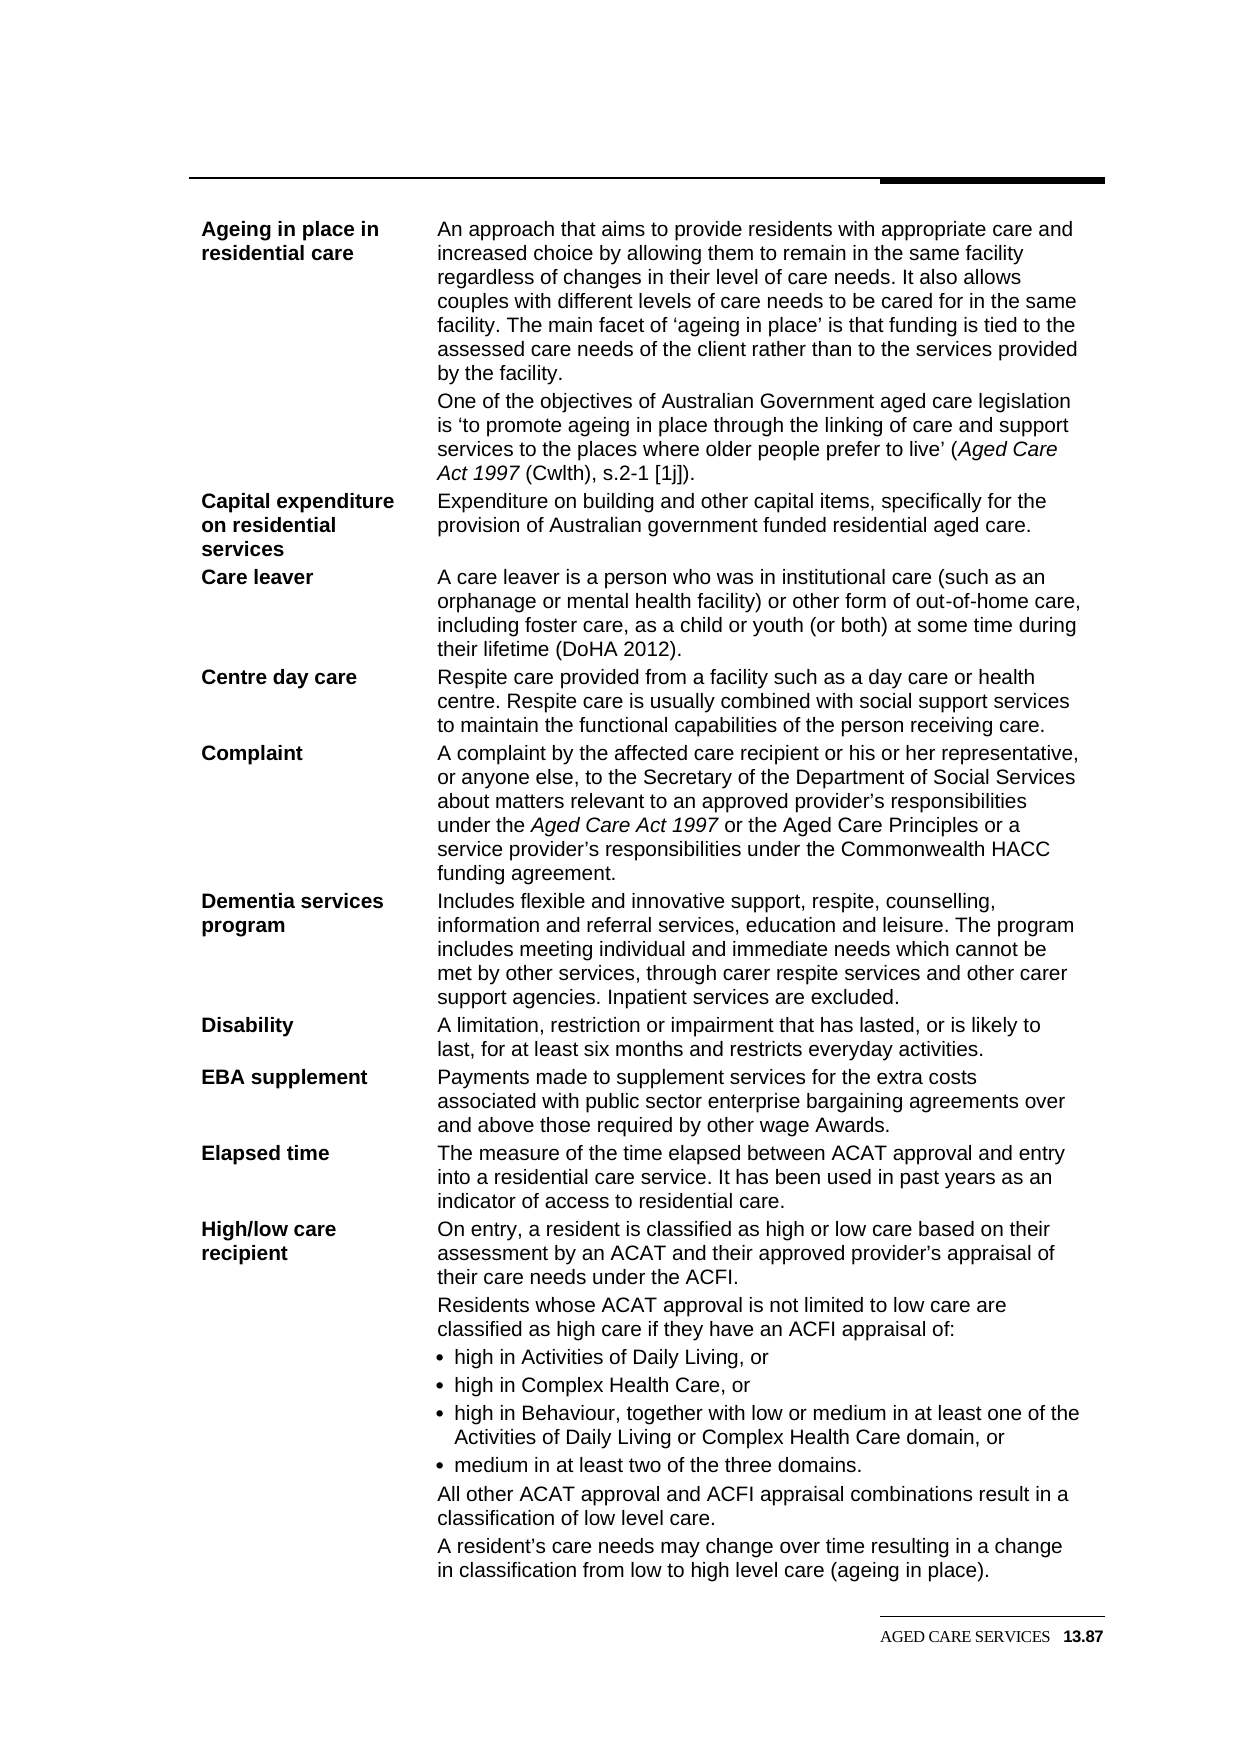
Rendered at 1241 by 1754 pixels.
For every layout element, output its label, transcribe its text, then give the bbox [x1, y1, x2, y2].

table_cell Ageing in place in residential care [189, 217, 425, 489]
table_cell Payments made to supplement services for the extra costs associated with public sector enterprise bargaining agreements over and above those required by other wage Awards. [425, 1065, 1104, 1141]
table_cell A limitation, restriction or impairment that has lasted, or is likely to last, for at least six months and restricts everyday activities. [425, 1013, 1104, 1065]
table_cell Expenditure on building and other capital items, specifically for the provision of Australian government funded residential aged care. [425, 489, 1104, 565]
table_cell Centre day care [189, 665, 425, 741]
table_cell Complaint [189, 741, 425, 889]
table_cell High/low care recipient [189, 1217, 425, 1586]
table_cell A care leaver is a person who was in institutional care (such as an orphanage or mental health facility) or other form of out-of-home care, including foster care, as a child or youth (or both) at some time during their lifetime (DoHA 2012). [425, 565, 1104, 665]
table_cell A complaint by the affected care recipient or his or her representative, or anyone else, to the Secretary of the Department of Social Services about matters relevant to an approved provider’s responsibilities under the Aged Care Act 1997 or the Aged Care Principles or a service provider’s responsibilities under the Commonwealth HACC funding agreement. [425, 741, 1104, 889]
table_cell Respite care provided from a facility such as a day care or health centre. Respite care is usually combined with social support services to maintain the functional capabilities of the person receiving care. [425, 665, 1104, 741]
table_cell The measure of the time elapsed between ACAT approval and entry into a residential care service. It has been used in past years as an indicator of access to residential care. [425, 1141, 1104, 1217]
table_cell Disability [189, 1013, 425, 1065]
table_cell Care leaver [189, 565, 425, 665]
table_cell Capital expenditure on residential services [189, 489, 425, 565]
table_cell EBA supplement [189, 1065, 425, 1141]
table_cell Dementia services program [189, 889, 425, 1013]
table_cell Includes flexible and innovative support, respite, counselling, information and referral services, education and leisure. The program includes meeting individual and immediate needs which cannot be met by other services, through carer respite services and other carer support agencies. Inpatient services are excluded. [425, 889, 1104, 1013]
table_cell Elapsed time [189, 1141, 425, 1217]
table_cell An approach that aims to provide residents with appropriate care and increased choice by allowing them to remain in the same facility regardless of changes in their level of care needs. It also allows couples with different levels of care needs to be cared for in the same facility. The main facet of ‘ageing in place’ is that funding is tied to the assessed care needs of the client rather than to the services provided by the facility. One of the objectives of Australian Government aged care legislation is ‘to promote ageing in place through the linking of care and support services to the places where older people prefer to live’ (Aged Care Act 1997 (Cwlth), s.2-1 [1j]). [425, 217, 1104, 489]
table_cell On entry, a resident is classified as high or low care based on their assessment by an ACAT and their approved provider’s appraisal of their care needs under the ACFI. Residents whose ACAT approval is not limited to low care are classified as high care if they have an ACFI appraisal of: high in Activities of Daily Living, or high in Complex Health Care, or high in Behaviour, together with low or medium in at least one of the Activities of Daily Living or Complex Health Care domain, or medium in at least two of the three domains. All other ACAT approval and ACFI appraisal combinations result in a classification of low level care. A resident’s care needs may change over time resulting in a change in classification from low to high level care (ageing in place). [425, 1217, 1104, 1586]
